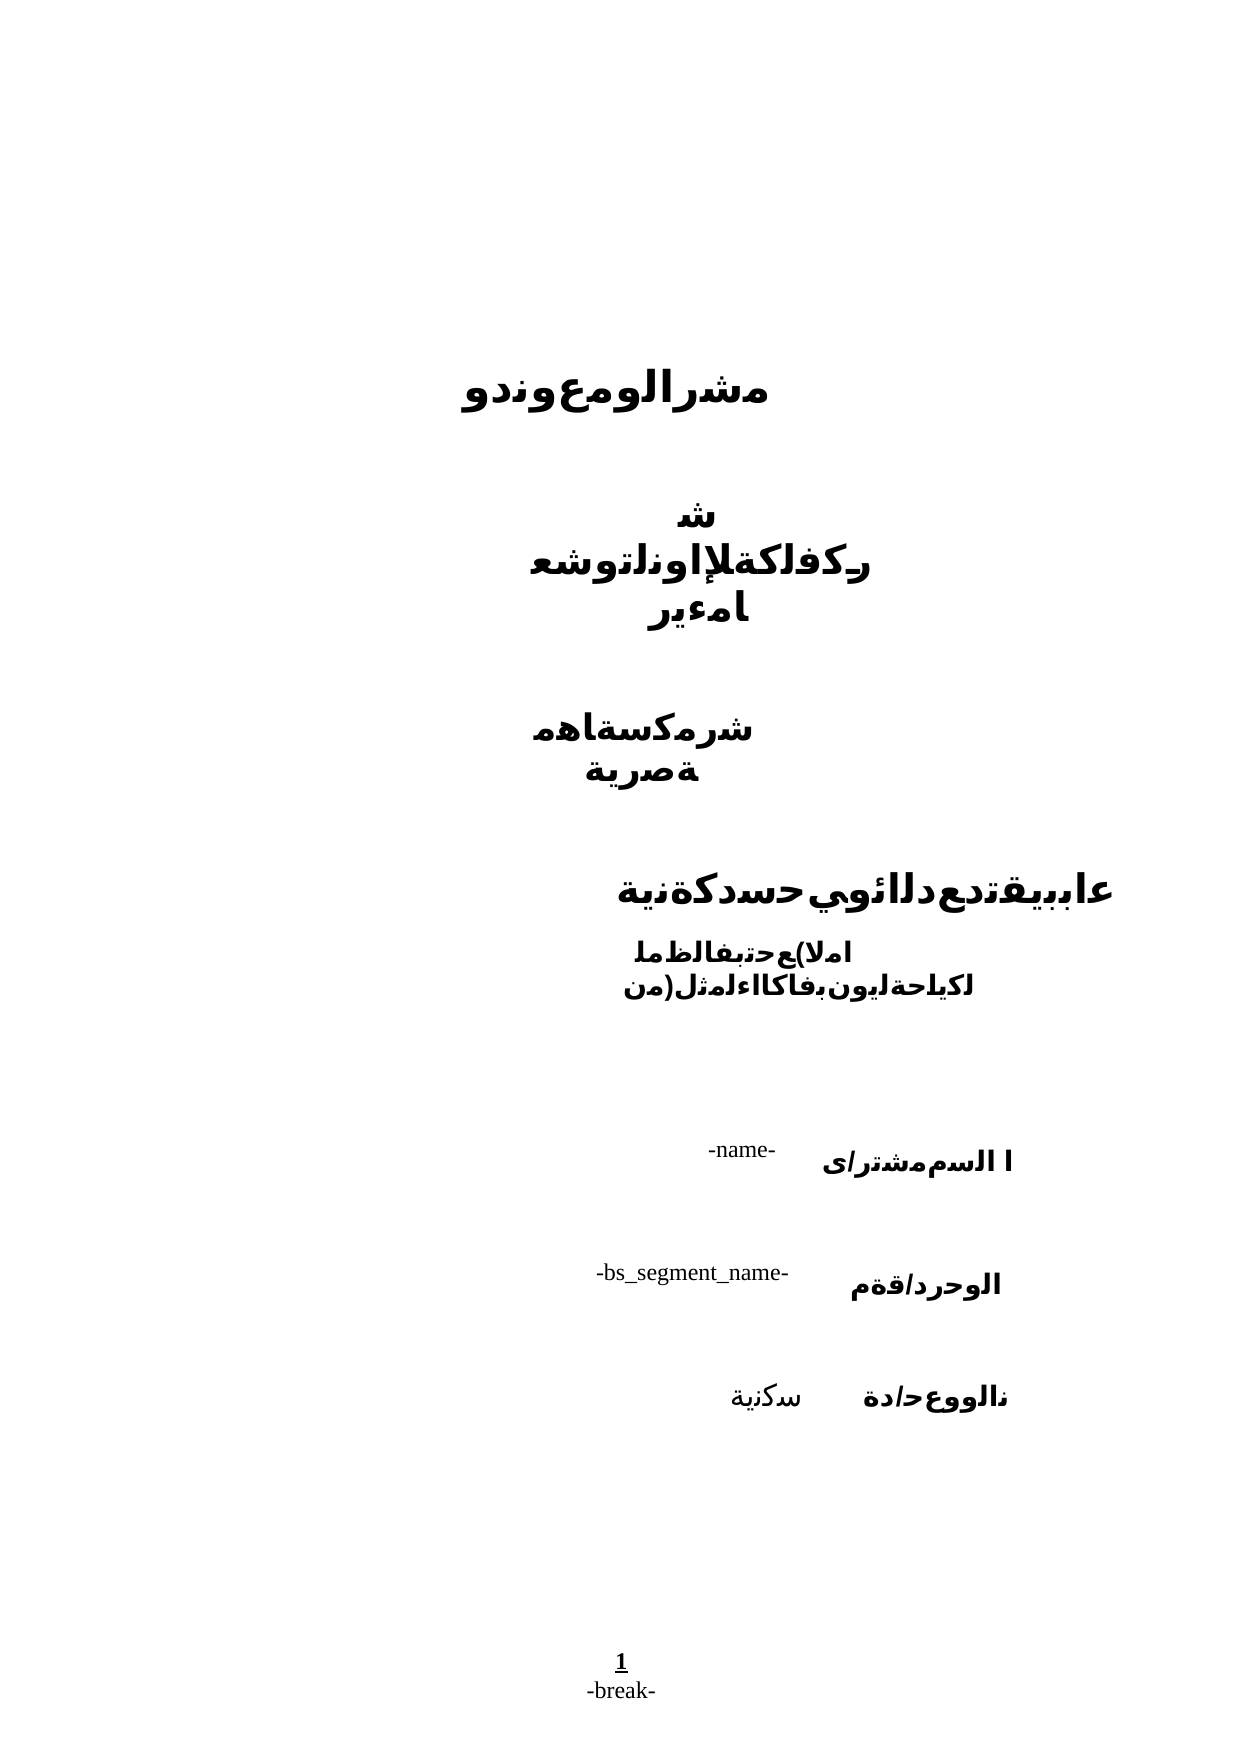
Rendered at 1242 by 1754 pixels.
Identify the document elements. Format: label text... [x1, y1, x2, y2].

title ﻣﺷﺭﺍﻟﻭﻣﻉﻭﻧﺩﻭ [449, 362, 784, 412]
text 1 [75, 1647, 1167, 1675]
text -bs_segment_name- [75, 1258, 789, 1286]
text ﻧﺍﻟﻭﻭﻉﺣ/ﺩﺓ ﺳﻛﻧﻳﺔ [730, 1377, 1169, 1412]
text ﻋﺍﺑﺑﻳﻘﺗﺩﻊﺩﻟﺍﺋﻭﻲﺣﺳﺩﻛﺓﻧﻳﺔ [616, 865, 1169, 912]
text ﺷﺭﻛﻓﻟﻛﺔﻺﺍﻭﻧﻟﺗﻭﺷﻌﺎﻣءﻳﺭ [523, 489, 874, 630]
subtitle ﺍﻣﻻ)ﻊﺣﺗﺑﻔﺎﻟﻅﻣﻠ ﻟﻛﻳﺍﺣﺔﻟﻳﻭﻥﺑﻓﺎﻛﺎﺍءﻟﻣﺛﻝ(ﻣﻥ [623, 936, 1169, 1001]
subtitle ﺍ ﺍﻟﺳﻡﻣﺷﺗﺭ/ﻯ [822, 1145, 1169, 1177]
subtitle ﺍﻟﻭﺣﺭﺩ/ﻗﺓﻡ [850, 1268, 1169, 1300]
text -name- [75, 1135, 776, 1163]
text ﺷﺭﻣﻛﺳﺔﺎﻫﻣ ﺔﺻﺭﻳﺔ [498, 706, 784, 789]
text -break- [458, 1676, 784, 1703]
